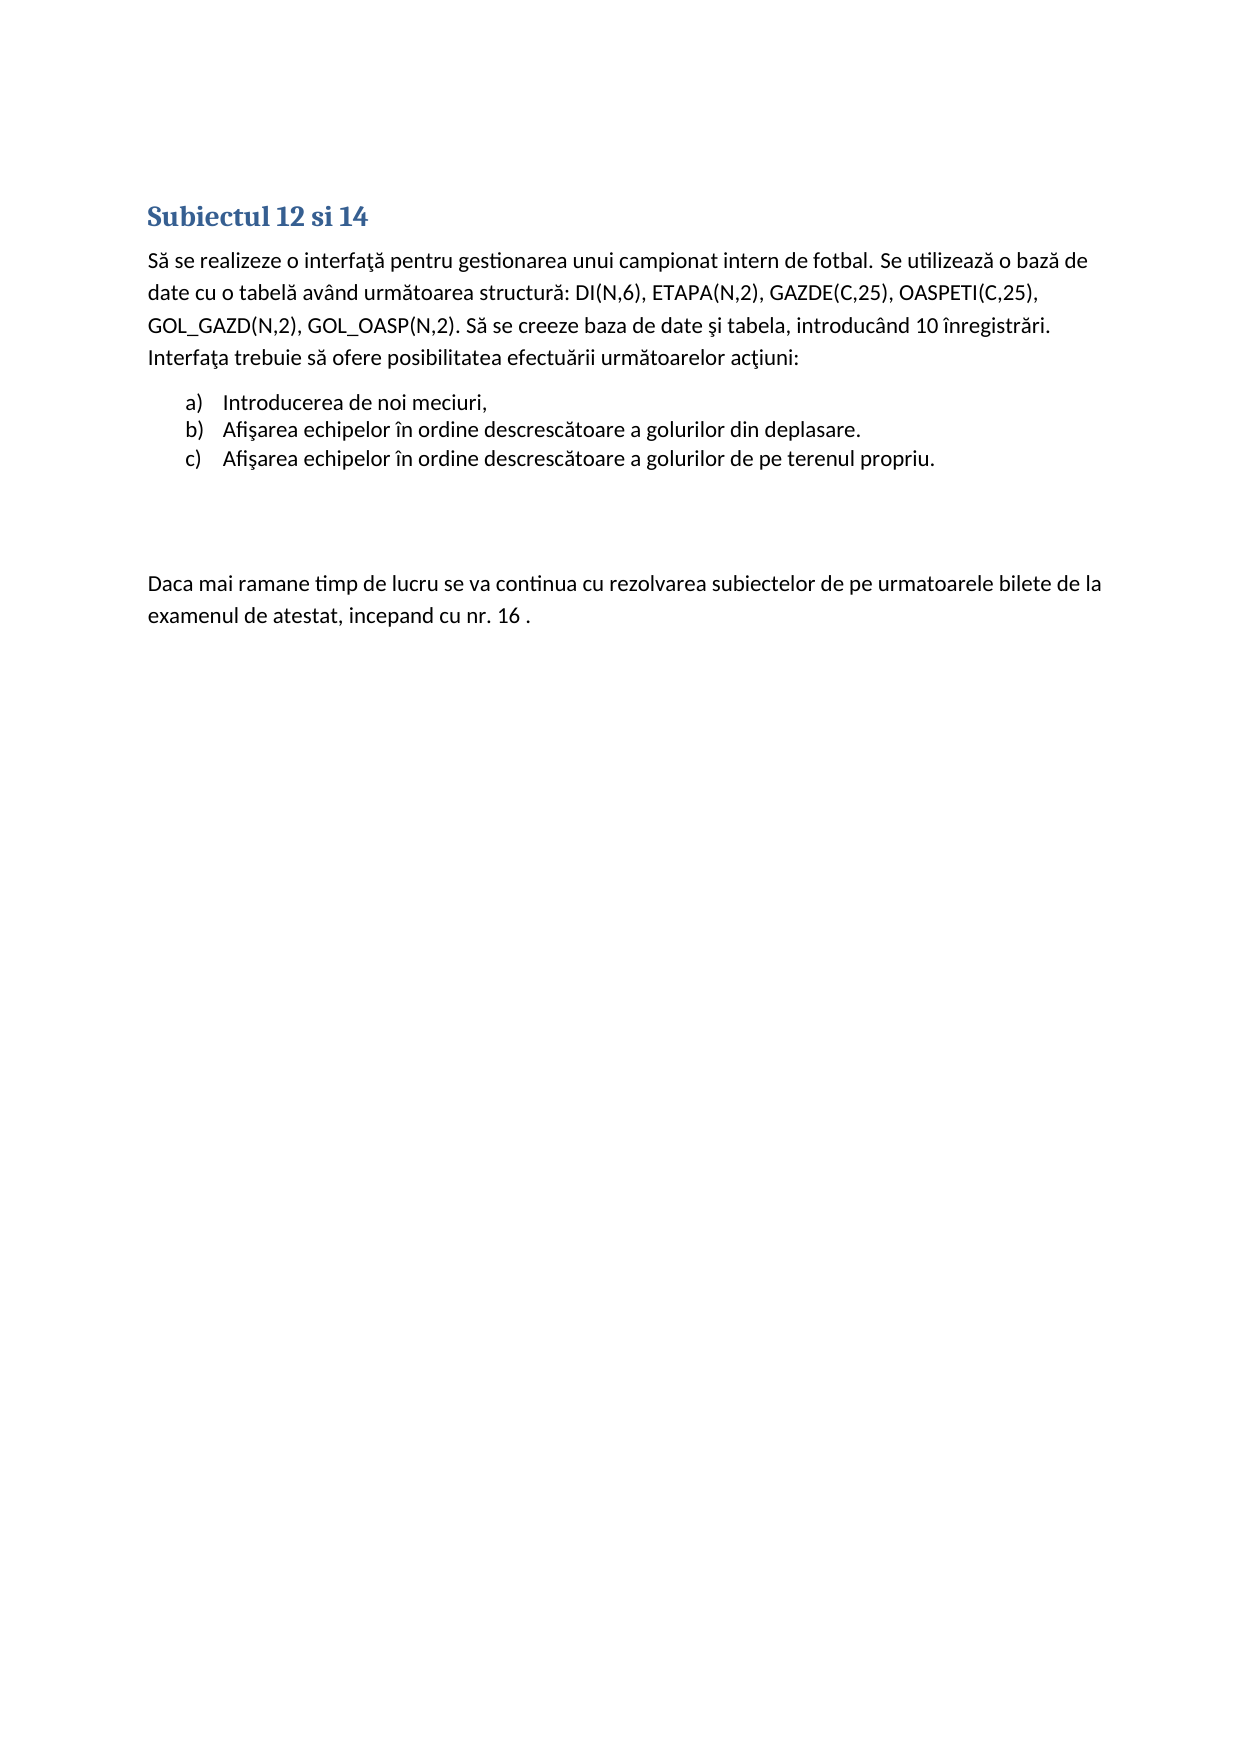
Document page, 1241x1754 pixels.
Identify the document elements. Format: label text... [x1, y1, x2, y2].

subtitle Subiectul 12 si 14 [148, 200, 1122, 234]
list Afişarea echipelor în ordine descrescătoare a golurilor de pe terenul propriu. [185, 444, 1122, 472]
list Afişarea echipelor în ordine descrescătoare a golurilor din deplasare. [185, 416, 1122, 444]
list Introducerea de noi meciuri, [185, 388, 1122, 416]
text Daca mai ramane timp de lucru se va continua cu rezolvarea subiectelor de pe urmatoarele bilete de la examenul de atestat, incepand cu nr. 16 . [148, 569, 1122, 629]
text Să se realizeze o interfaţă pentru gestionarea unui campionat intern de fotbal. Se utilizează o bază de date cu o tabelă având următoarea structură: DI(N,6), ETAPA(N,2), GAZDE(C,25), OASPETI(C,25), GOL_GAZD(N,2), GOL_OASP(N,2). Să se creeze baza de date şi tabela, introducând 10 înregistrări. Interfaţa trebuie să ofere posibilitatea efectuării următoarelor acţiuni: [148, 246, 1122, 371]
